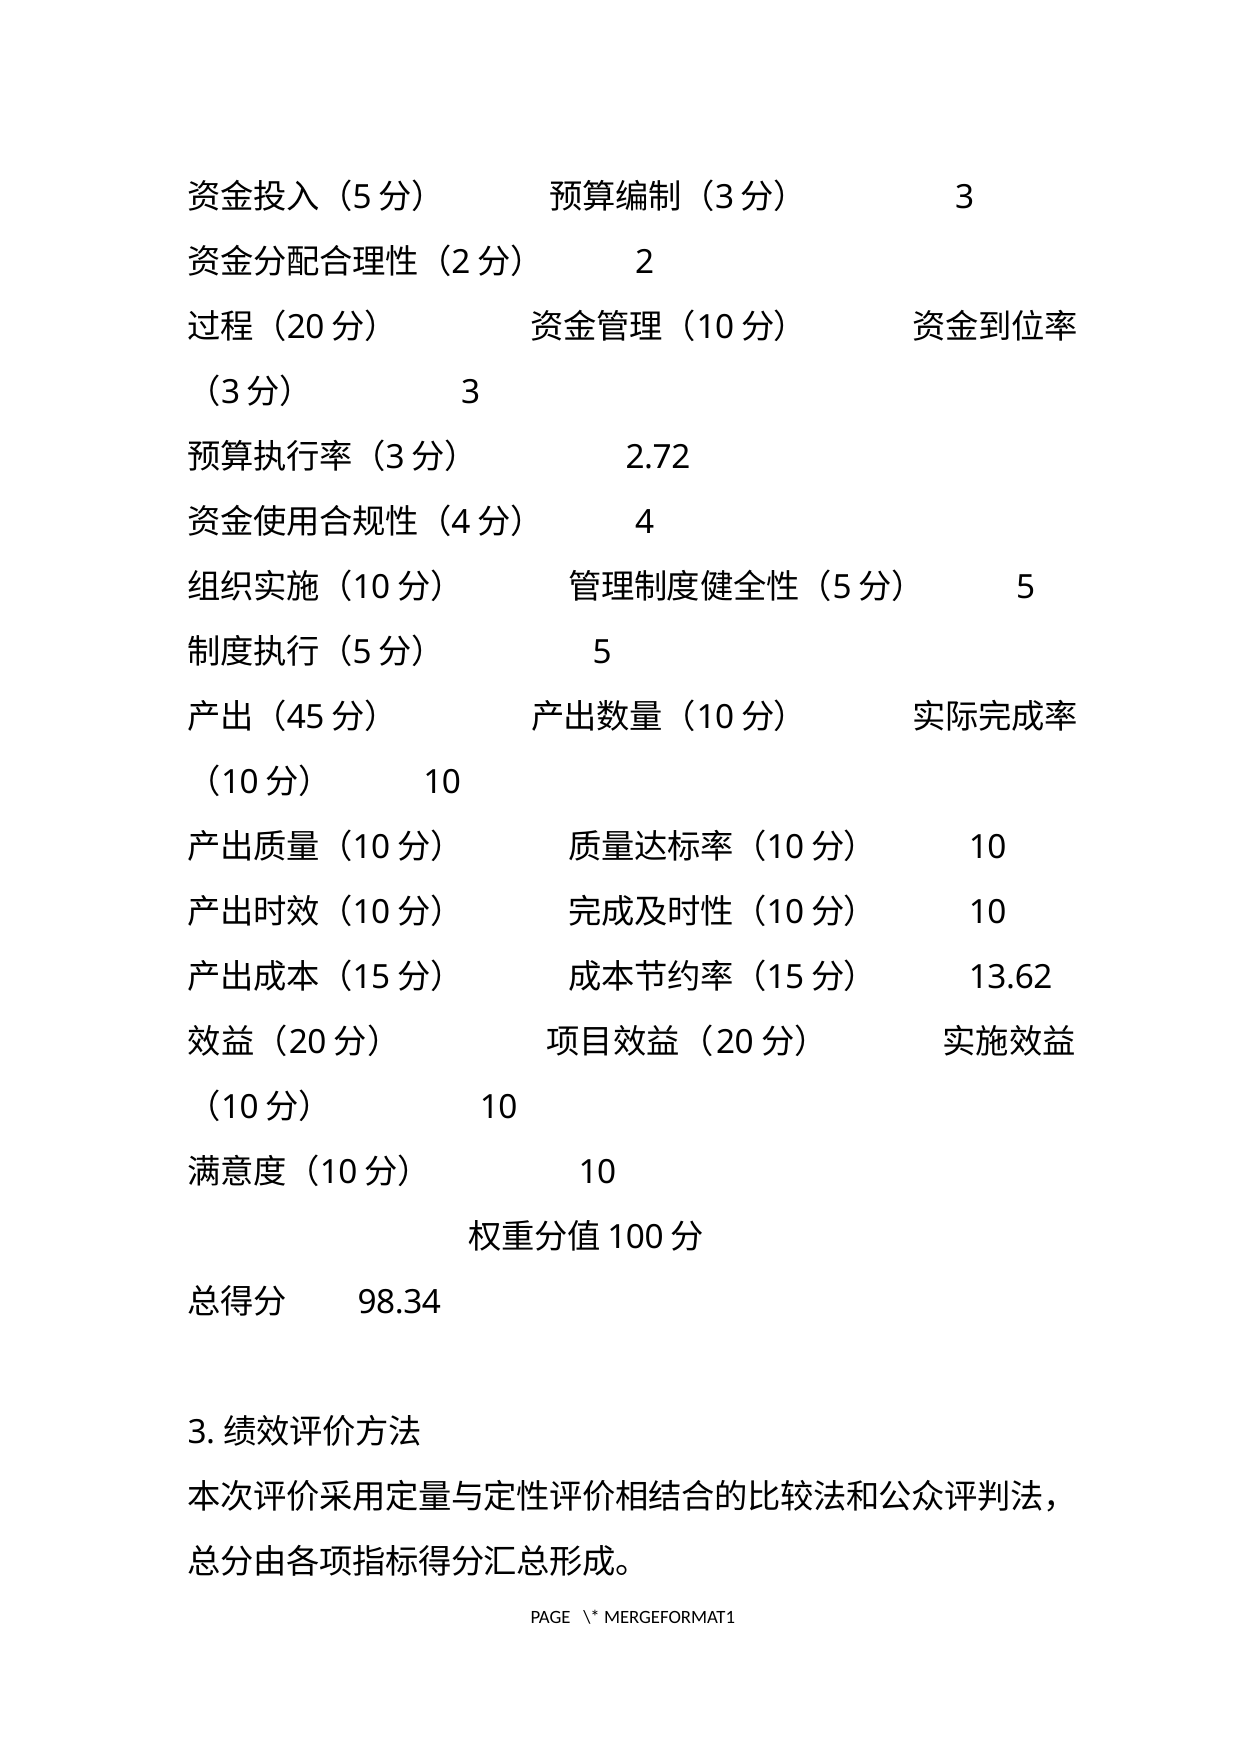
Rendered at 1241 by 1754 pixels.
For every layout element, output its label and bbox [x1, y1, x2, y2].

text [187, 1332, 1078, 1592]
